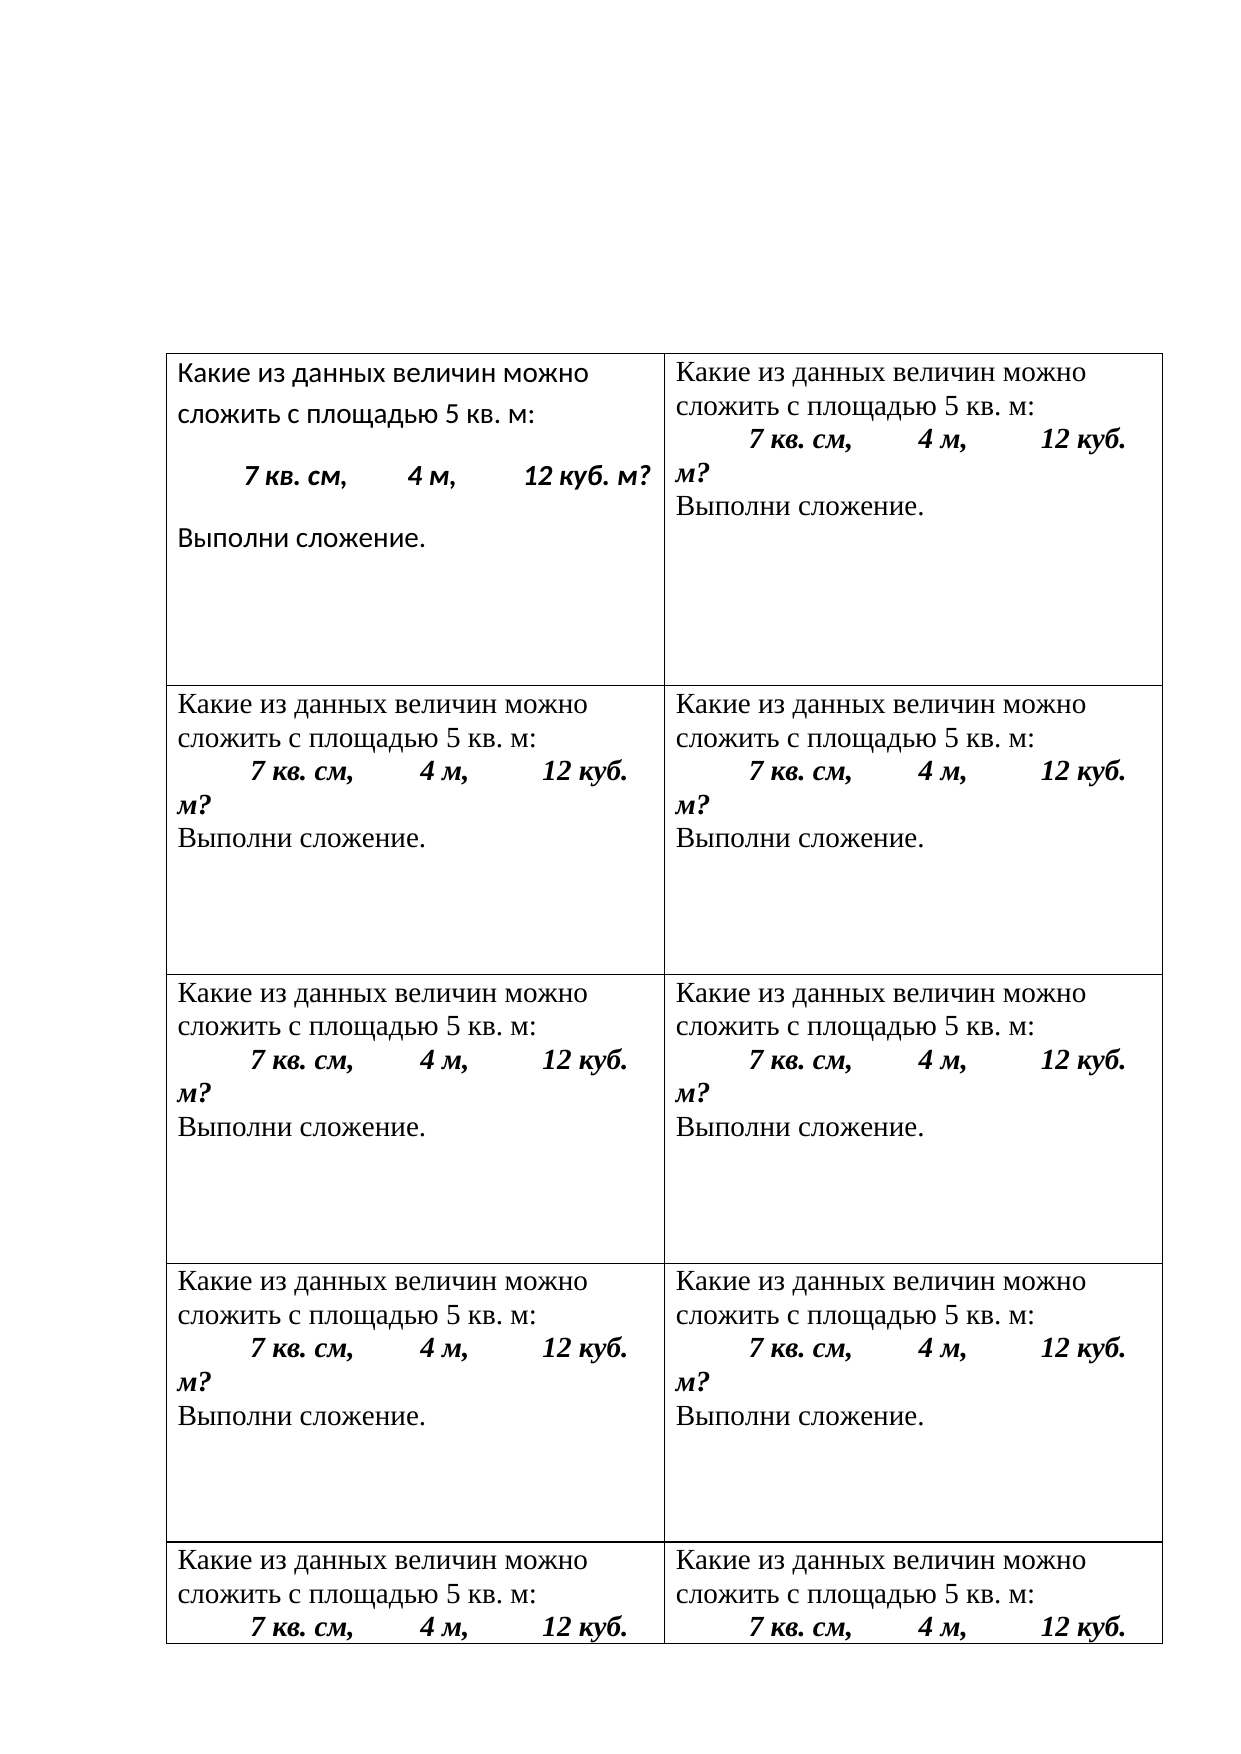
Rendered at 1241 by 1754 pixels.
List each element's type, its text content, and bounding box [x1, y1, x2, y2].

table_cell Какие из данных величин можно сложить с площадью 5 кв. м: 7 кв. см, 4 м, 12 куб. м? Выполни сложение. [167, 1264, 664, 1541]
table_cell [665, 1543, 1162, 1643]
table_header Какие из данных величин можно сложить с площадью 5 кв. м: 7 кв. см, 4 м, 12 куб. м? Выполни сложение. [167, 354, 664, 685]
table_cell Какие из данных величин можно сложить с площадью 5 кв. м: 7 кв. см, 4 м, 12 куб. м? Выполни сложение. [167, 686, 664, 974]
table_cell Какие из данных величин можно сложить с площадью 5 кв. м: 7 кв. см, 4 м, 12 куб. м? Выполни сложение. [665, 975, 1162, 1262]
table_cell Какие из данных величин можно сложить с площадью 5 кв. м: 7 кв. см, 4 м, 12 куб. м? Выполни сложение. [167, 975, 664, 1262]
table_cell Какие из данных величин можно сложить с площадью 5 кв. м: 7 кв. см, 4 м, 12 куб. м? Выполни сложение. [665, 1264, 1162, 1541]
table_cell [167, 1543, 664, 1643]
table_cell Какие из данных величин можно сложить с площадью 5 кв. м: 7 кв. см, 4 м, 12 куб. м? Выполни сложение. [665, 686, 1162, 974]
table_header Какие из данных величин можно сложить с площадью 5 кв. м: 7 кв. см, 4 м, 12 куб. м? Выполни сложение. [665, 354, 1162, 685]
